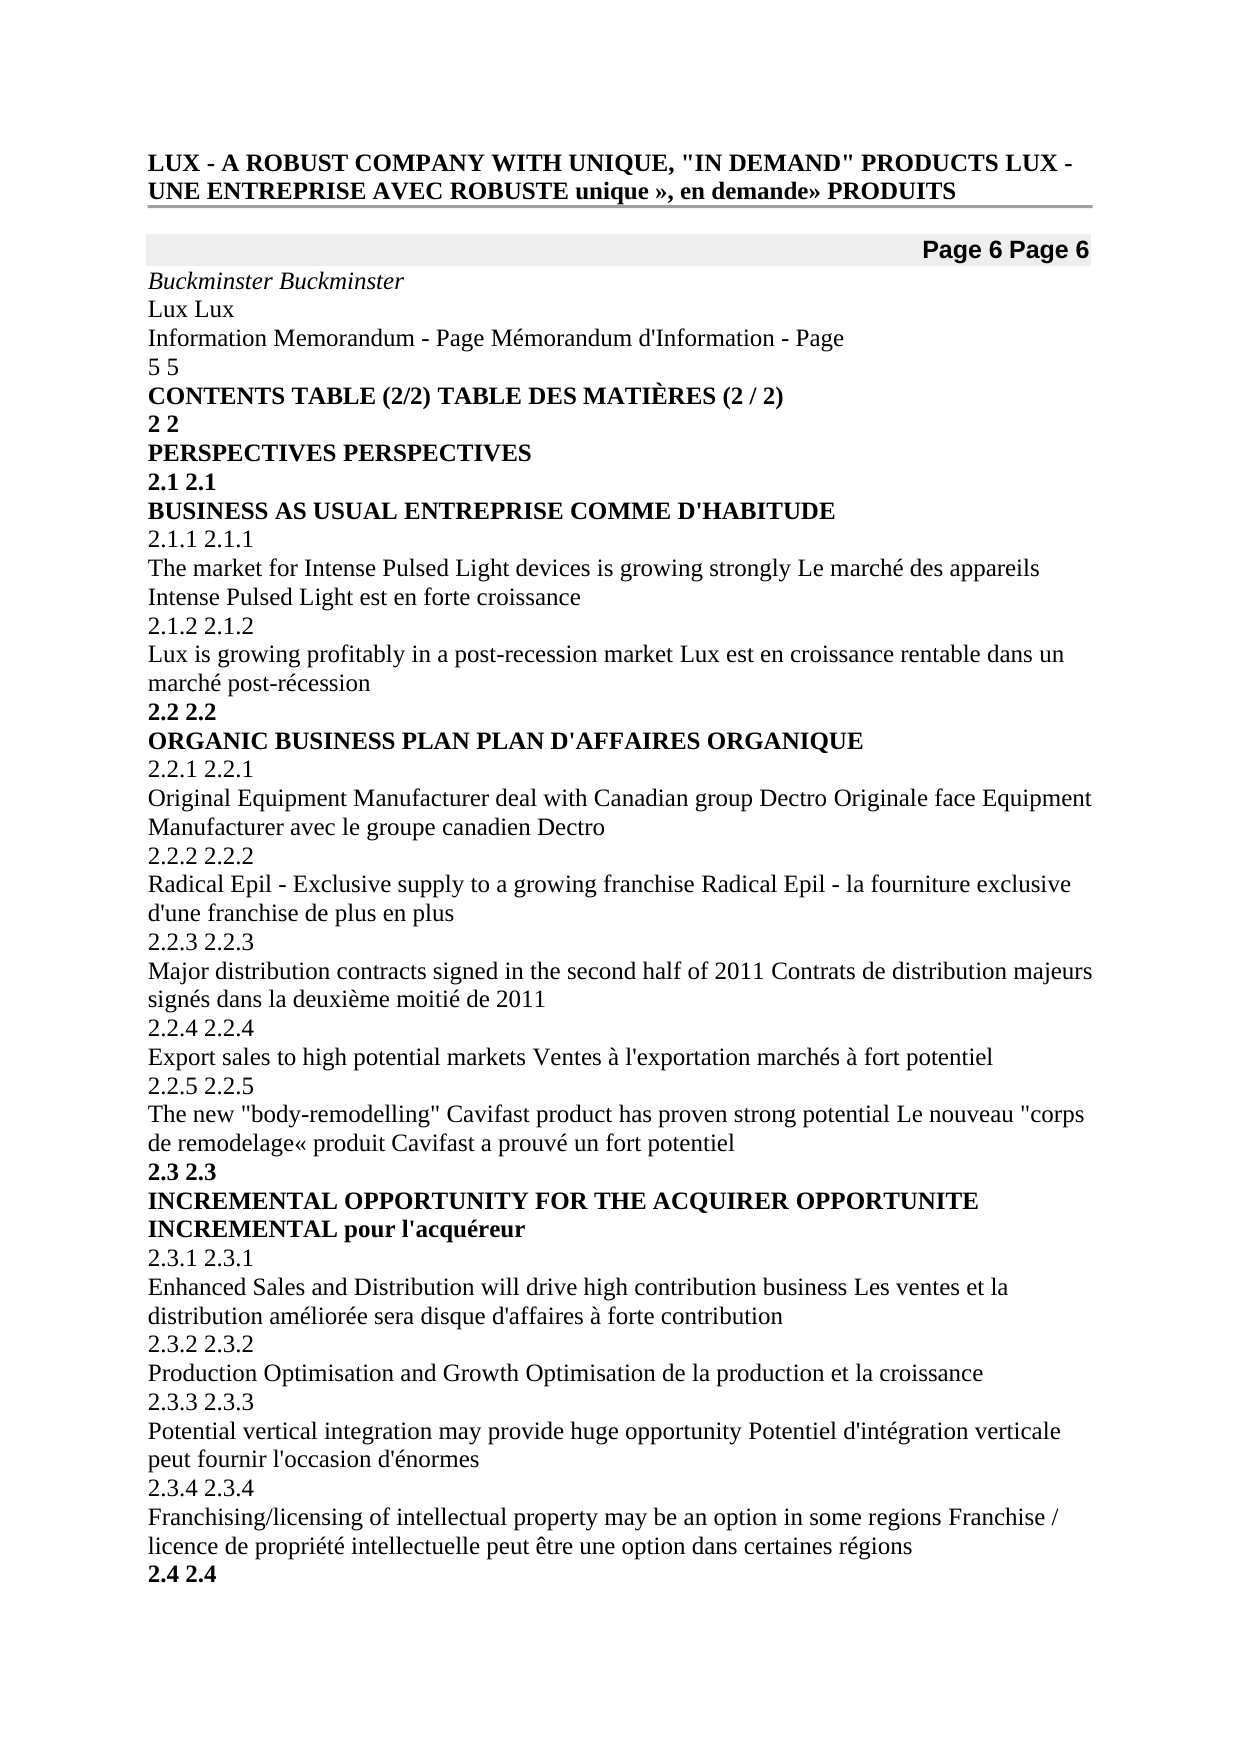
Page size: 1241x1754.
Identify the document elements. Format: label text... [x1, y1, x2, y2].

text 2.3.2 2.3.2 [148, 1329, 1093, 1358]
text PERSPECTIVES PERSPECTIVES [148, 438, 1093, 467]
text 2.2.5 2.2.5 [148, 1071, 1093, 1099]
text Lux Lux [148, 294, 1093, 323]
text Production Optimisation and Growth Optimisation de la production et la croissance [148, 1358, 1093, 1387]
text The new "body-remodelling" Cavifast product has proven strong potential Le nouveau "corps de remodelage« produit Cavifast a prouvé un fort potentiel [148, 1099, 1093, 1157]
text 2.2.2 2.2.2 [148, 841, 1093, 869]
text INCREMENTAL OPPORTUNITY FOR THE ACQUIRER OPPORTUNITE INCREMENTAL pour l'acquéreur [148, 1186, 1093, 1243]
text Enhanced Sales and Distribution will drive high contribution business Les ventes et la distribution améliorée sera disque d'affaires à forte contribution [148, 1272, 1093, 1329]
text Potential vertical integration may provide huge opportunity Potentiel d'intégration verticale peut fournir l'occasion d'énormes [148, 1416, 1093, 1473]
text Lux is growing profitably in a post-recession market Lux est en croissance rentable dans un marché post-récession [148, 639, 1093, 697]
text Franchising/licensing of intellectual property may be an option in some regions Franchise / licence de propriété intellectuelle peut être une option dans certaines régions [148, 1502, 1093, 1559]
text 2.1.1 2.1.1 [148, 524, 1093, 553]
text 2.2.4 2.2.4 [148, 1013, 1093, 1042]
text BUSINESS AS USUAL ENTREPRISE COMME D'HABITUDE [148, 496, 1093, 524]
text Original Equipment Manufacturer deal with Canadian group Dectro Originale face Equipment Manufacturer avec le groupe canadien Dectro [148, 783, 1093, 841]
text The market for Intense Pulsed Light devices is growing strongly Le marché des appareils Intense Pulsed Light est en forte croissance [148, 553, 1093, 611]
text 2.3.4 2.3.4 [148, 1473, 1093, 1502]
text 2 2 [148, 409, 1093, 438]
text 2.2 2.2 [148, 697, 1093, 726]
text Radical Epil - Exclusive supply to a growing franchise Radical Epil - la fourniture exclusive d'une franchise de plus en plus [148, 869, 1093, 927]
text LUX - A ROBUST COMPANY WITH UNIQUE, "IN DEMAND" PRODUCTS LUX - UNE ENTREPRISE AVEC ROBUSTE unique », en demande» PRODUITS [148, 148, 1093, 205]
text 2.2.3 2.2.3 [148, 927, 1093, 956]
text Information Memorandum - Page Mémorandum d'Information - Page [148, 323, 1093, 352]
table_header Page 6 Page 6 [146, 234, 1091, 266]
text 2.1 2.1 [148, 467, 1093, 496]
text 2.3.1 2.3.1 [148, 1243, 1093, 1272]
text 2.1.2 2.1.2 [148, 611, 1093, 639]
text ORGANIC BUSINESS PLAN PLAN D'AFFAIRES ORGANIQUE [148, 726, 1093, 754]
text 2.3.3 2.3.3 [148, 1387, 1093, 1416]
text Major distribution contracts signed in the second half of 2011 Contrats de distribution majeurs signés dans la deuxième moitié de 2011 [148, 956, 1093, 1013]
text Buckminster Buckminster [148, 266, 1093, 294]
text 2.2.1 2.2.1 [148, 754, 1093, 783]
text 5 5 [148, 352, 1093, 381]
text CONTENTS TABLE (2/2) TABLE DES MATIÈRES (2 / 2) [148, 381, 1093, 409]
text 2.4 2.4 [148, 1559, 1093, 1588]
text 2.3 2.3 [148, 1157, 1093, 1186]
text Export sales to high potential markets Ventes à l'exportation marchés à fort potentiel [148, 1042, 1093, 1071]
